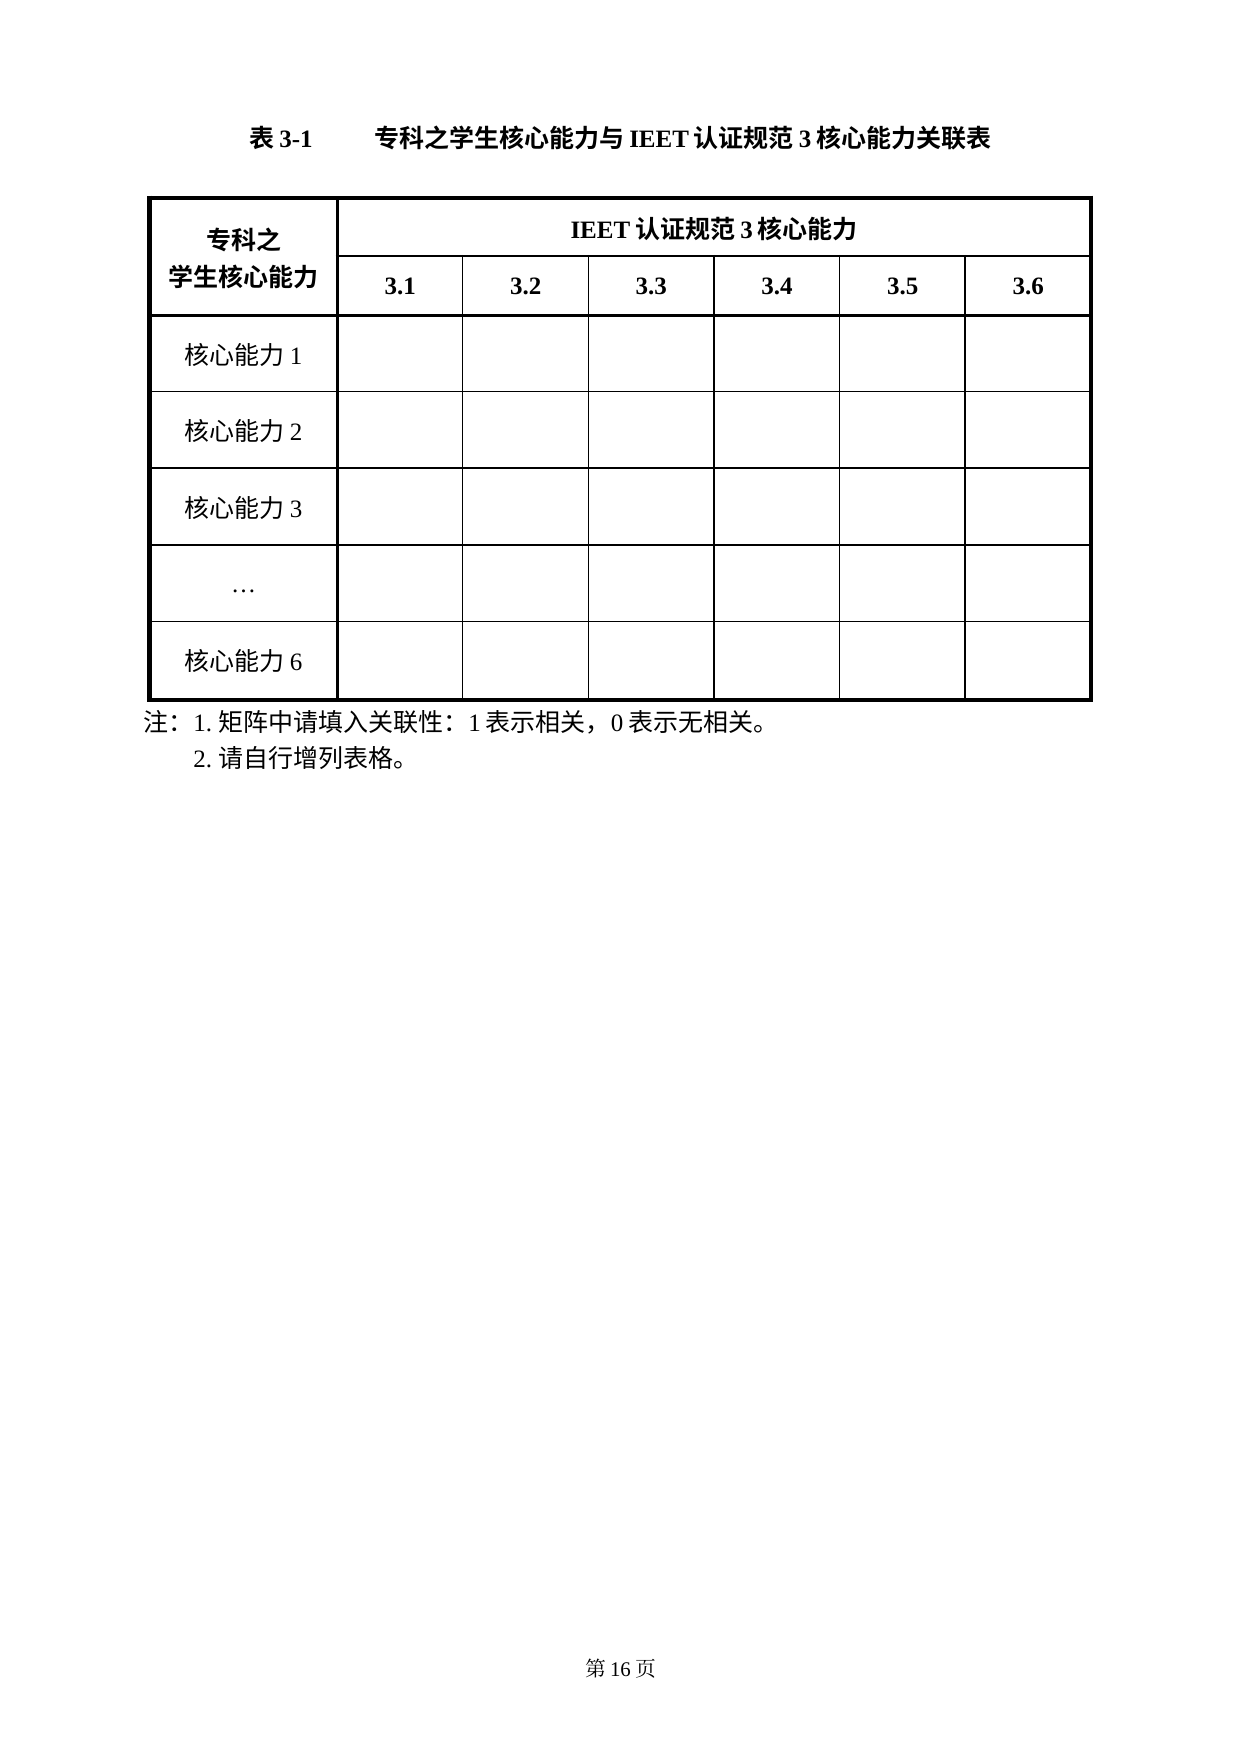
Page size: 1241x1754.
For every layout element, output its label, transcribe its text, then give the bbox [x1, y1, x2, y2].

table_cell 3.2 [463, 257, 588, 314]
table_cell 核心能力6 [152, 622, 336, 698]
table_cell 3.4 [715, 257, 839, 314]
table_cell [966, 469, 1089, 544]
table_cell [715, 317, 839, 391]
table_cell [840, 469, 964, 544]
table_cell [339, 317, 462, 391]
table_cell [715, 392, 839, 467]
table_header 专科之 学生核心能力 [152, 200, 336, 314]
table_cell 3.3 [589, 257, 713, 314]
table_cell [715, 546, 839, 621]
text 表3-1 专科之学生核心能力与IEET认证规范3核心能力关联表 [118, 118, 1122, 154]
table_cell [339, 622, 462, 698]
table_cell 3.5 [840, 257, 964, 314]
table_cell [463, 546, 588, 621]
table_cell 核心能力1 [152, 317, 336, 391]
table_cell [966, 622, 1089, 698]
table_cell [589, 469, 713, 544]
table_cell [966, 392, 1089, 467]
table_cell [589, 622, 713, 698]
table_cell [589, 317, 713, 391]
table_cell [463, 469, 588, 544]
table_cell [339, 546, 462, 621]
table_cell [463, 317, 588, 391]
table_cell [966, 546, 1089, 621]
table_header IEET认证规范3核心能力 [339, 200, 1089, 255]
table_cell … [152, 546, 336, 621]
table_cell 核心能力3 [152, 469, 336, 544]
table_cell [463, 622, 588, 698]
text 2. 请自行增列表格。 [118, 738, 1122, 775]
table_cell [715, 622, 839, 698]
table_cell [840, 546, 964, 621]
table_cell [339, 392, 462, 467]
table_cell 3.1 [339, 257, 462, 314]
table_cell [463, 392, 588, 467]
table_cell [840, 392, 964, 467]
table_cell [966, 317, 1089, 391]
table_cell 核心能力2 [152, 392, 336, 467]
table_cell [339, 469, 462, 544]
table_cell 3.6 [966, 257, 1089, 314]
text 注：1. 矩阵中请填入关联性：1表示相关，0表示无相关。 [118, 702, 1122, 738]
table_cell [589, 392, 713, 467]
table_cell [840, 317, 964, 391]
table_cell [840, 622, 964, 698]
table_cell [715, 469, 839, 544]
table_cell [589, 546, 713, 621]
